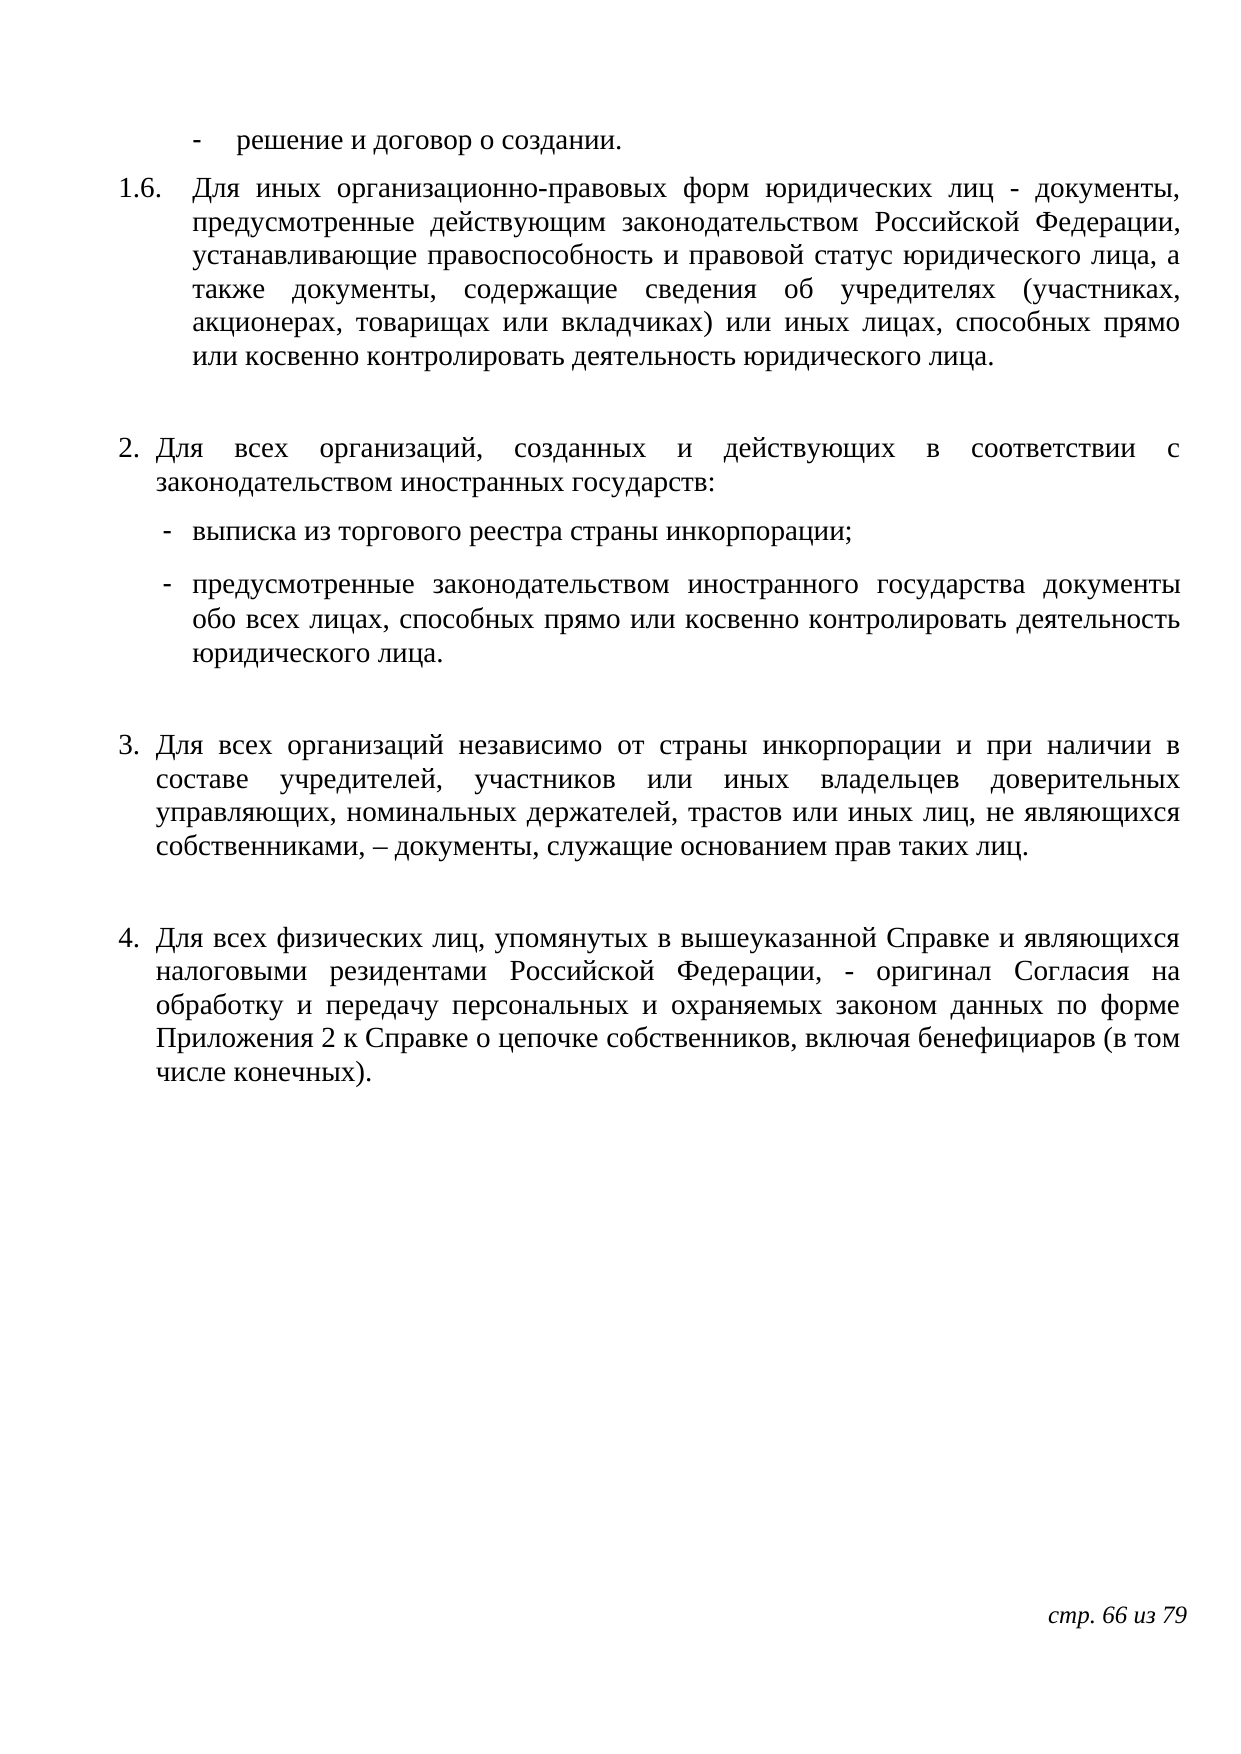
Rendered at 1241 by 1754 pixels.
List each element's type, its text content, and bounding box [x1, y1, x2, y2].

list предусмотренные законодательством иностранного государства документы обо всех лицах, способных прямо или косвенно контролировать деятельность юридического лица. [162, 562, 1181, 669]
list решение и договор о создании. [192, 118, 1181, 158]
list Для всех физических лиц, упомянутых в вышеуказанной Справке и являющихся налоговыми резидентами Российской Федерации, - оригинал Согласия на обработку и передачу персональных и охраняемых законом данных по форме Приложения 2 к Справке о цепочке собственников, включая бенефициаров (в том числе конечных). [118, 920, 1181, 1088]
list Для иных организационно-правовых форм юридических лиц - документы, предусмотренные действующим законодательством Российской Федерации, устанавливающие правоспособность и правовой статус юридического лица, а также документы, содержащие сведения об учредителях (участниках, акционерах, товарищах или вкладчиках) или иных лицах, способных прямо или косвенно контролировать деятельность юридического лица. [118, 170, 1181, 372]
list Для всех организаций, созданных и действующих в соответствии с законодательством иностранных государств: [118, 430, 1181, 497]
list выписка из торгового реестра страны инкорпорации; [162, 510, 1181, 549]
list Для всех организаций независимо от страны инкорпорации и при наличии в составе учредителей, участников или иных владельцев доверительных управляющих, номинальных держателей, трастов или иных лиц, не являющихся собственниками, – документы, служащие основанием прав таких лиц. [118, 727, 1181, 861]
